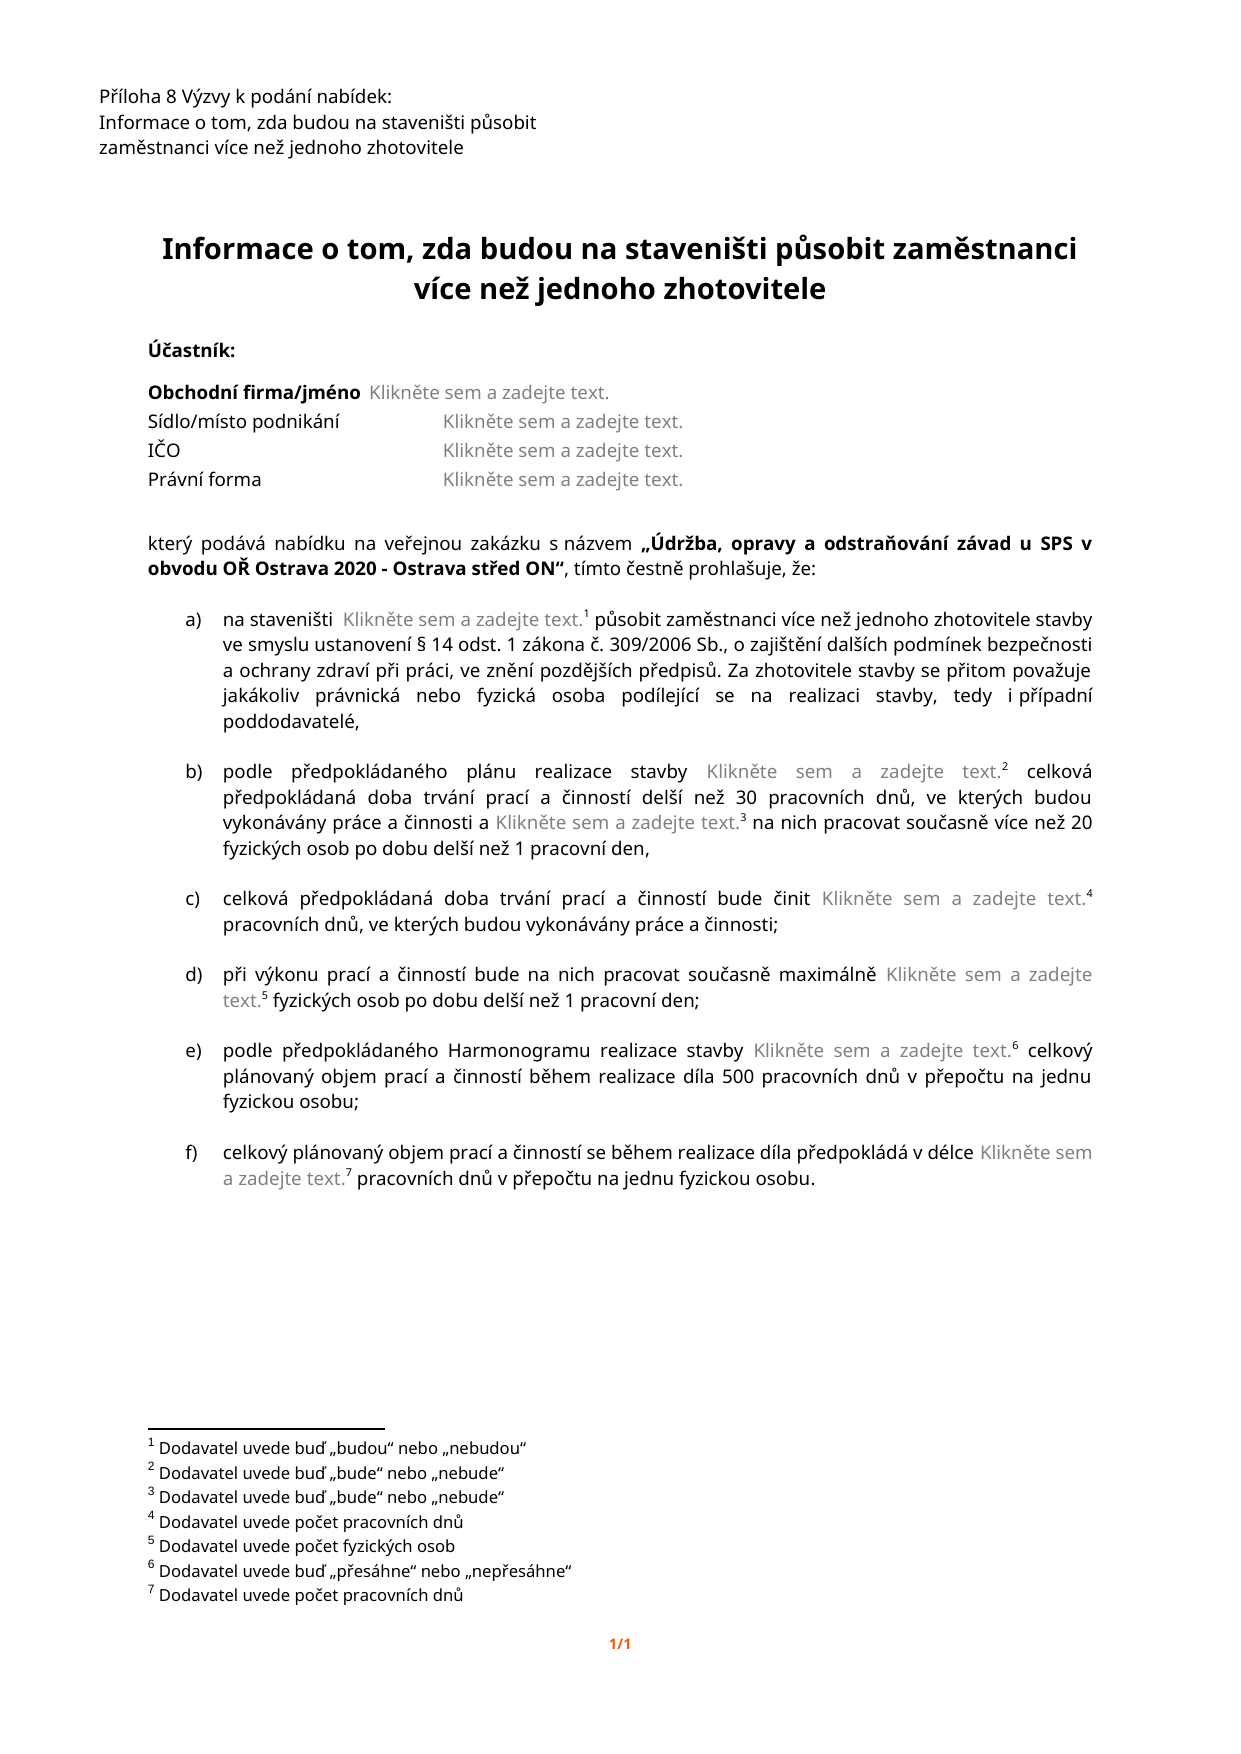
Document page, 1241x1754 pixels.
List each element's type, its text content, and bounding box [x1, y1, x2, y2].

list při výkonu prací a činností bude na nich pracovat současně maximálně fyzických osob po dobu delší než 1 pracovní den; [185, 962, 1093, 1013]
list podle předpokládaného Harmonogramu realizace stavby celkový plánovaný objem prací a činností během realizace díla 500 pracovních dnů v přepočtu na jednu fyzickou osobu; [185, 1038, 1093, 1114]
text IČO [148, 434, 1093, 463]
text Sídlo/místo podnikání [148, 405, 1093, 434]
text který podává nabídku na veřejnou zakázku s názvem „Údržba, opravy a odstraňování závad u SPS v obvodu OŘ Ostrava 2020 - Ostrava střed ON“, tímto čestně prohlašuje, že: [148, 530, 1093, 581]
text Právní forma [148, 463, 1093, 492]
list celkový plánovaný objem prací a činností se během realizace díla předpokládá v délce pracovních dnů v přepočtu na jednu fyzickou osobu. [185, 1139, 1093, 1190]
text Obchodní firma/jméno [148, 376, 1093, 405]
list podle předpokládaného plánu realizace stavby celková předpokládaná doba trvání prací a činností delší než 30 pracovních dnů, ve kterých budou vykonávány práce a činnosti a na nich pracovat současně více než 20 fyzických osob po dobu delší než 1 pracovní den, [185, 759, 1093, 861]
list na staveništi působit zaměstnanci více než jednoho zhotovitele stavby ve smyslu ustanovení § 14 odst. 1 zákona č. 309/2006 Sb., o zajištění dalších podmínek bezpečnosti a ochrany zdraví při práci, ve znění pozdějších předpisů. Za zhotovitele stavby se přitom považuje jakákoliv právnická nebo fyzická osoba podílející se na realizaci stavby, tedy i případní poddodavatelé, [185, 606, 1093, 734]
title Informace o tom, zda budou na staveništi působit zaměstnanci více než jednoho zhotovitele [148, 228, 1093, 308]
text Účastník: [148, 333, 1093, 364]
list celková předpokládaná doba trvání prací a činností bude činit pracovních dnů, ve kterých budou vykonávány práce a činnosti; [185, 886, 1093, 937]
